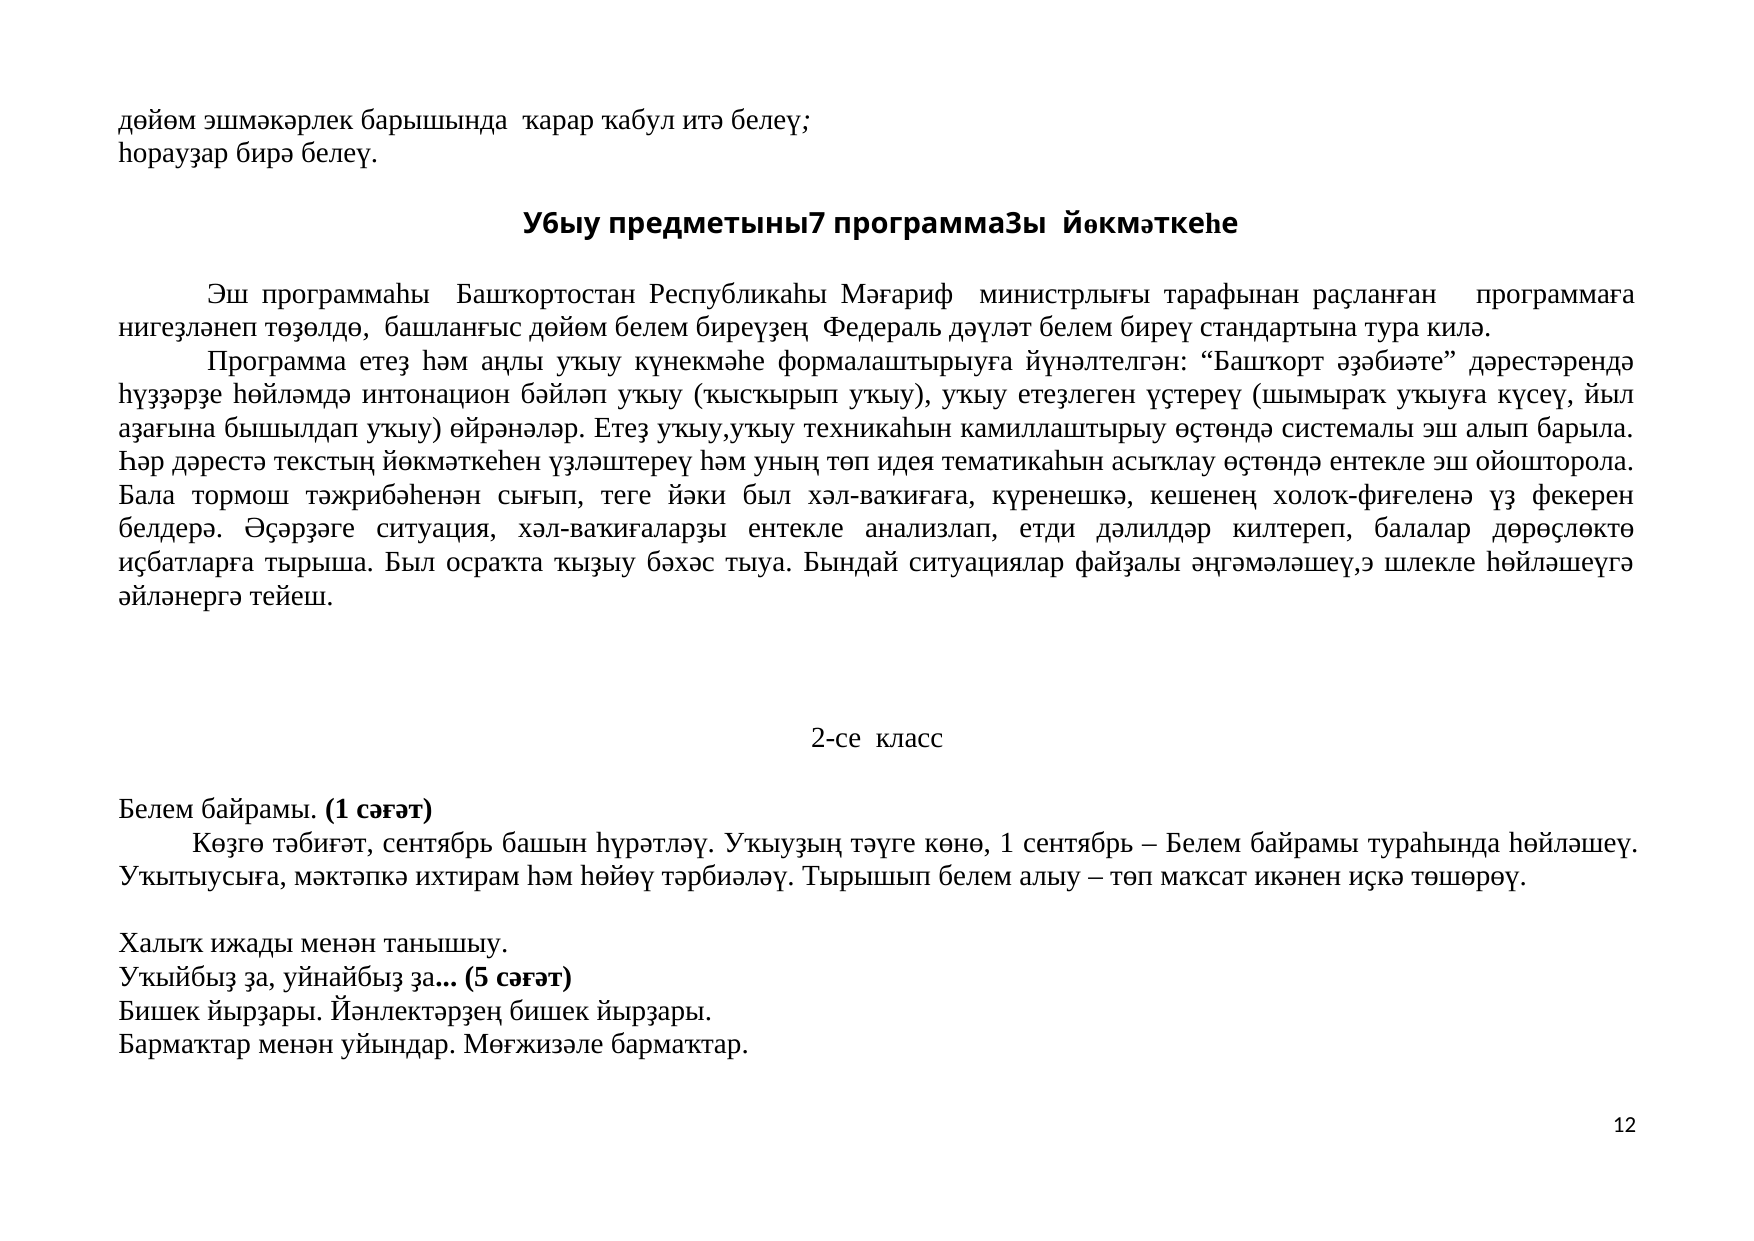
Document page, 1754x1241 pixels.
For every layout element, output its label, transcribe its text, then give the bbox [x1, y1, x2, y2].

text Көҙгө тәбиғәт, сентябрь башын һүрәтләү. Уҡыуҙың тәүге көнө, 1 сентябрь – Белем байрамы тураһында һөйләшеү. Уҡытыусыға, мәктәпкә ихтирам һәм һөйөү тәрбиәләү. Тырышып белем алыу – төп маҡсат икәнен иҫкә төшөрөү. [118, 825, 1640, 892]
text дөйөм эшмәкәрлек барышында ҡарар ҡабул итә белеү; [118, 102, 1636, 135]
text 2-се класс [118, 720, 1636, 754]
text Эш программаһы Башҡортостан Республикаһы Мәғариф министрлығы тарафынан раҫланған программаға нигеҙләнеп төҙөлдө, башланғыс дөйөм белем биреүҙең Федераль дәүләт белем биреү стандартына тура килә. [118, 276, 1636, 343]
text Уҡыйбыҙ ҙа, уйнайбыҙ ҙа... (5 сәғәт) [118, 959, 1640, 993]
text Белем байрамы. (1 сәғәт) [118, 791, 1640, 825]
text һорауҙар бирә белеү. [118, 135, 1636, 169]
text Халыҡ ижады менән танышыу. [118, 926, 1640, 959]
text Бармаҡтар менән уйындар. Мөғжизәле бармаҡтар. [118, 1026, 1640, 1060]
text Бишек йырҙары. Йәнлектәрҙең бишек йырҙары. [118, 993, 1640, 1026]
text Программа етеҙ һәм аңлы уҡыу күнекмәһе формалаштырыуға йүнәлтелгән: “Башҡорт әҙәбиәте” дәрестәрендә һүҙҙәрҙе һөйләмдә интонацион бәйләп уҡыу (ҡысҡырып уҡыу), уҡыу етеҙлеген үҫтереү (шымыраҡ уҡыуға күсеү, йыл аҙағына бышылдап уҡыу) өйрәнәләр. Етеҙ уҡыу,уҡыу техникаһын камиллаштырыу өҫтөндә системалы эш алып барыла. Һәр дәрестә текстың йөкмәткеһен үҙләштереү һәм уның төп идея тематикаһын асыҡлау өҫтөндә ентекле эш ойошторола. Бала тормош тәжрибәһенән сығып, теге йәки был хәл-ваҡиғаға, күренешкә, кешенең холоҡ-фиғеленә үҙ фекерен белдерә. Әҫәрҙәге ситуация, хәл-ваҡиғаларҙы ентекле анализлап, етди дәлилдәр килтереп, балалар дөрөҫлөктө иҫбатларға тырыша. Был осраҡта ҡыҙыу бәхәс тыуа. Бындай ситуациялар файҙалы әңгәмәләшеү,э шлекле һөйләшеүгә әйләнергә тейеш. [118, 343, 1636, 611]
text У6ыу предметыны7 программа3ы йөкмәткеһе [118, 202, 1636, 242]
